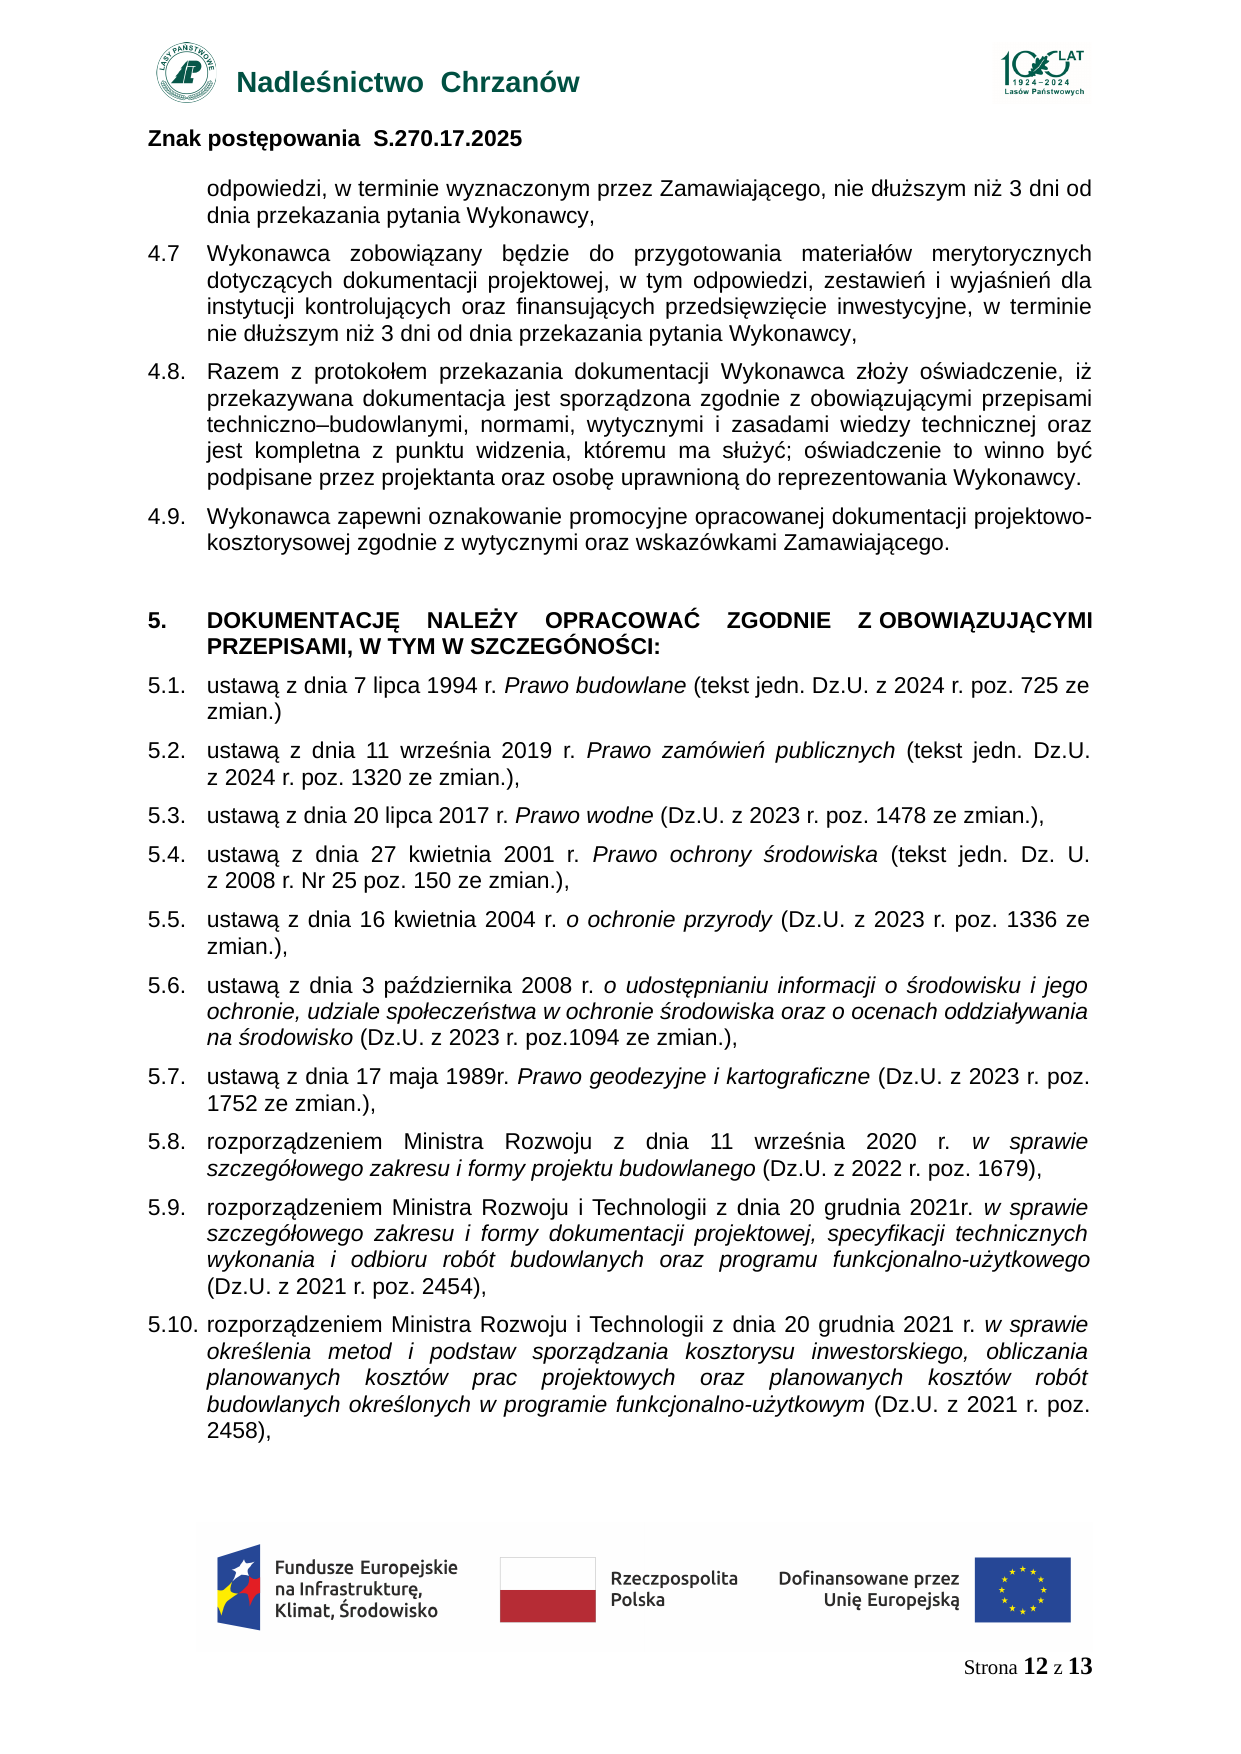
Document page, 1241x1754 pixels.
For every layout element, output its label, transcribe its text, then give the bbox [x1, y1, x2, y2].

text 4.7 Wykonawca zobowiązany będzie do przygotowania materiałów merytorycznych dotyczących dokumentacji projektowej, w tym odpowiedzi, zestawień i wyjaśnień dla instytucji kontrolujących oraz finansujących przedsięwzięcie inwestycyjne, w terminie nie dłuższym niż 3 dni od dnia przekazania pytania Wykonawcy, [148, 240, 1093, 346]
list ustawą z dnia 11 września 2019 r. Prawo zamówień publicznych (tekst jedn. Dz.U. z 2024 r. poz. 1320 ze zmian.), [148, 737, 1091, 790]
list ustawą z dnia 20 lipca 2017 r. Prawo wodne (Dz.U. z 2023 r. poz. 1478 ze zmian.), [148, 802, 1091, 829]
list ustawą z dnia 7 lipca 1994 r. Prawo budowlane (tekst jedn. Dz.U. z 2024 r. poz. 725 ze zmian.) [148, 672, 1091, 724]
list rozporządzeniem Ministra Rozwoju z dnia 11 września 2020 r. w sprawie szczegółowego zakresu i formy projektu budowlanego (Dz.U. z 2022 r. poz. 1679), [148, 1128, 1091, 1181]
text 5. DOKUMENTACJĘ NALEŻY OPRACOWAĆ ZGODNIE Z OBOWIĄZUJĄCYMI PRZEPISAMI, W TYM W SZCZEGÓNOŚCI: [148, 607, 1093, 659]
list ustawą z dnia 16 kwietnia 2004 r. o ochronie przyrody (Dz.U. z 2023 r. poz. 1336 ze zmian.), [148, 906, 1091, 959]
list ustawą z dnia 17 maja 1989r. Prawo geodezyjne i kartograficzne (Dz.U. z 2023 r. poz. 1752 ze zmian.), [148, 1063, 1091, 1116]
list ustawą z dnia 27 kwietnia 2001 r. Prawo ochrony środowiska (tekst jedn. Dz. U. z 2008 r. Nr 25 poz. 150 ze zmian.), [148, 841, 1091, 894]
text 4.9. Wykonawca zapewni oznakowanie promocyjne opracowanej dokumentacji projektowo-kosztorysowej zgodnie z wytycznymi oraz wskazówkami Zamawiającego. [148, 503, 1093, 555]
list rozporządzeniem Ministra Rozwoju i Technologii z dnia 20 grudnia 2021 r. w sprawie określenia metod i podstaw sporządzania kosztorysu inwestorskiego, obliczania planowanych kosztów prac projektowych oraz planowanych kosztów robót budowlanych określonych w programie funkcjonalno-użytkowym (Dz.U. z 2021 r. poz. 2458), [148, 1311, 1091, 1443]
text 4.8. Razem z protokołem przekazania dokumentacji Wykonawca złoży oświadczenie, iż przekazywana dokumentacja jest sporządzona zgodnie z obowiązującymi przepisami techniczno–budowlanymi, normami, wytycznymi i zasadami wiedzy technicznej oraz jest kompletna z punktu widzenia, któremu ma służyć; oświadczenie to winno być podpisane przez projektanta oraz osobę uprawnioną do reprezentowania Wykonawcy. [148, 358, 1093, 490]
picture [992, 42, 1092, 104]
list ustawą z dnia 3 października 2008 r. o udostępnianiu informacji o środowisku i jego ochronie, udziale społeczeństwa w ochronie środowiska oraz o ocenach oddziaływania na środowisko (Dz.U. z 2023 r. poz.1094 ze zmian.), [148, 972, 1091, 1051]
picture [196, 1522, 1093, 1652]
list rozporządzeniem Ministra Rozwoju i Technologii z dnia 20 grudnia 2021r. w sprawie szczegółowego zakresu i formy dokumentacji projektowej, specyfikacji technicznych wykonania i odbioru robót budowlanych oraz programu funkcjonalno-użytkowego (Dz.U. z 2021 r. poz. 2454), [148, 1193, 1091, 1299]
